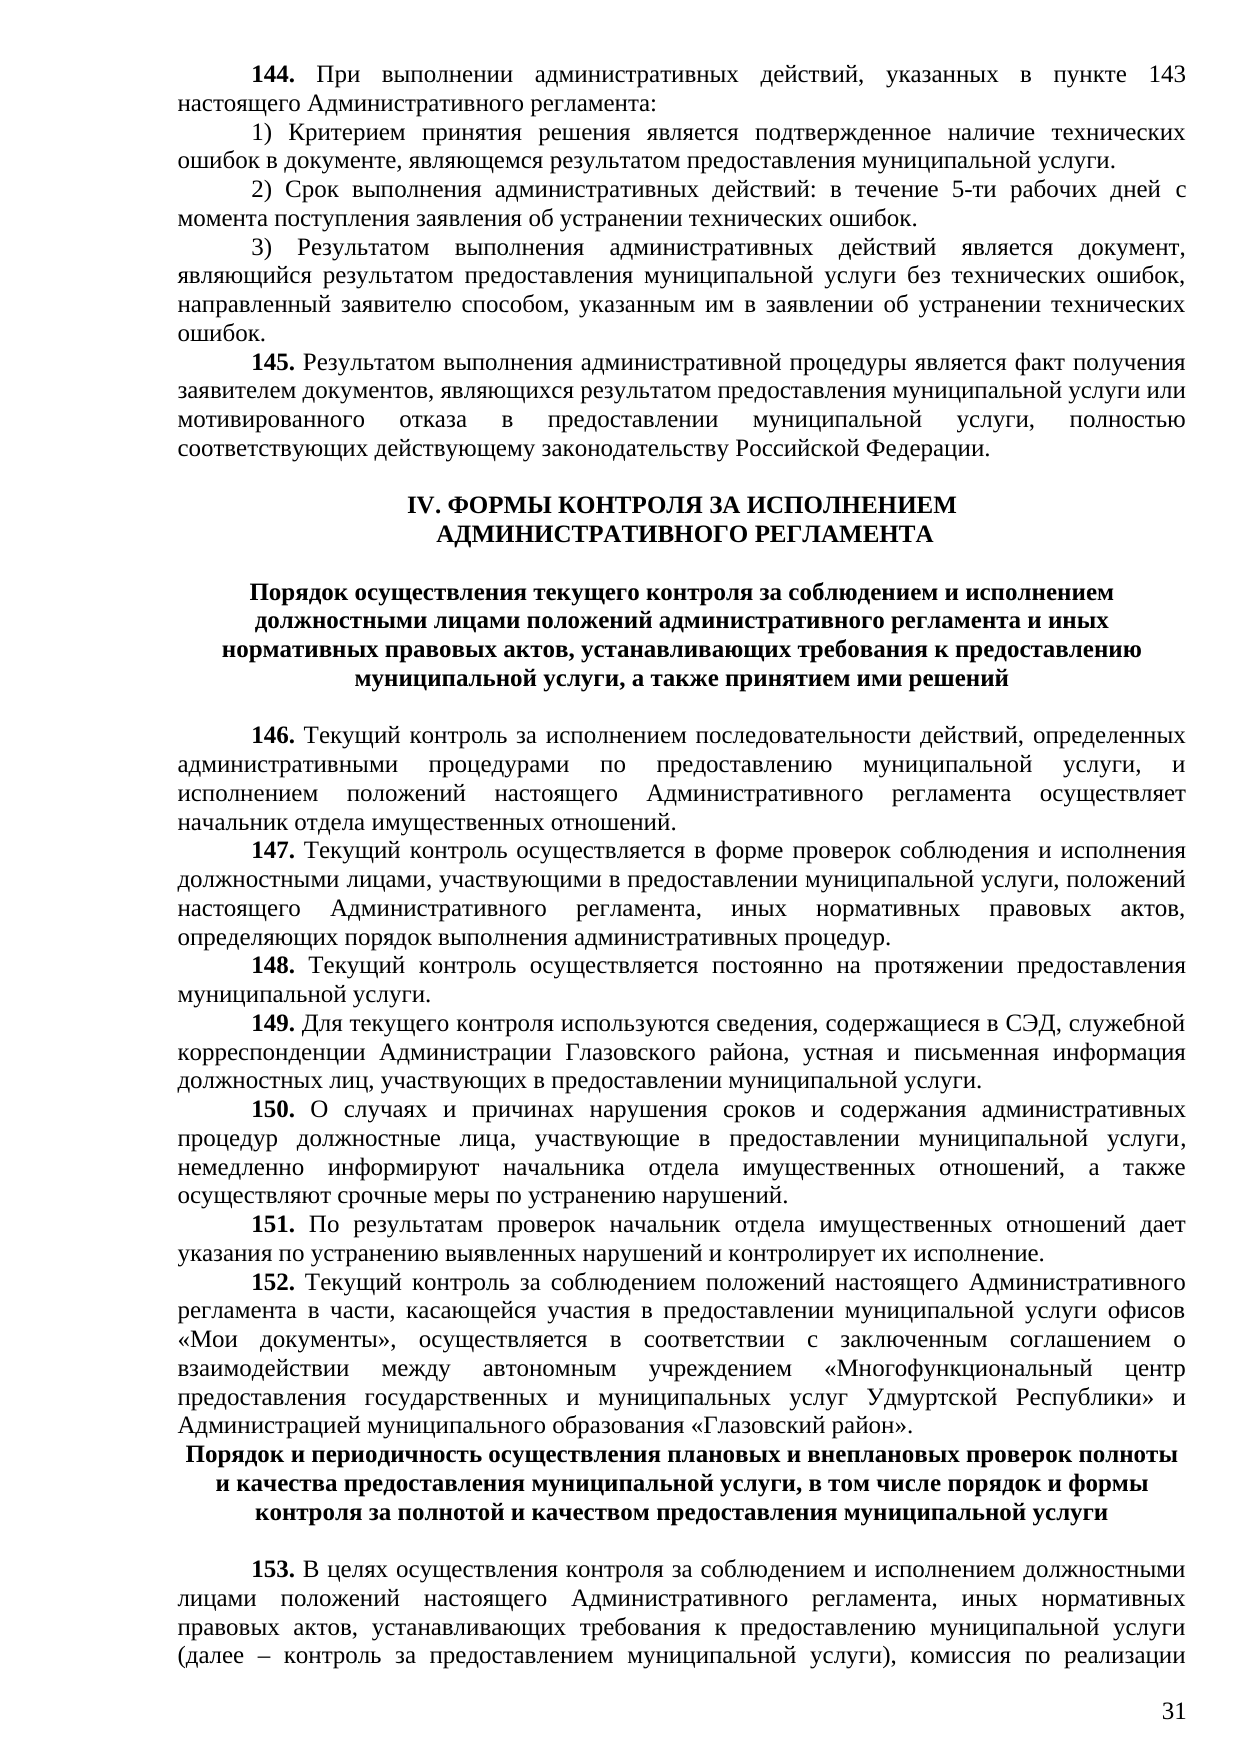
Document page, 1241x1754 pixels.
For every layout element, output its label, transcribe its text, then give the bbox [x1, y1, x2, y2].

text 151. По результатам проверок начальник отдела имущественных отношений дает указания по устранению выявленных нарушений и контролирует их исполнение. [177, 1209, 1186, 1267]
text IV. ФОРМЫ КОНТРОЛЯ ЗА ИСПОЛНЕНИЕМ [177, 490, 1186, 519]
text 144. При выполнении административных действий, указанных в пункте 143 настоящего Административного регламента: [177, 59, 1186, 117]
text АДМИНИСТРАТИВНОГО РЕГЛАМЕНТА [177, 519, 1186, 548]
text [177, 1554, 1186, 1669]
text 146. Текущий контроль за исполнением последовательности действий, определенных административными процедурами по предоставлению муниципальной услуги, и исполнением положений настоящего Административного регламента осуществляет начальник отдела имущественных отношений. [177, 720, 1186, 835]
text 148. Текущий контроль осуществляется постоянно на протяжении предоставления муниципальной услуги. [177, 950, 1186, 1008]
text 3) Результатом выполнения административных действий является документ, являющийся результатом предоставления муниципальной услуги без технических ошибок, направленный заявителю способом, указанным им в заявлении об устранении технических ошибок. [177, 232, 1186, 347]
text 152. Текущий контроль за соблюдением положений настоящего Административного регламента в части, касающейся участия в предоставлении муниципальной услуги офисов «Мои документы», осуществляется в соответствии с заключенным соглашением о взаимодействии между автономным учреждением «Многофункциональный центр предоставления государственных и муниципальных услуг Удмуртской Республики» и Администрацией муниципального образования «Глазовский район». [177, 1267, 1186, 1439]
text 150. О случаях и причинах нарушения сроков и содержания административных процедур должностные лица, участвующие в предоставлении муниципальной услуги, немедленно информируют начальника отдела имущественных отношений, а также осуществляют срочные меры по устранению нарушений. [177, 1094, 1186, 1209]
text Порядок осуществления текущего контроля за соблюдением и исполнением должностными лицами положений административного регламента и иных нормативных правовых актов, устанавливающих требования к предоставлению муниципальной услуги, а также принятием ими решений [177, 577, 1186, 692]
text 145. Результатом выполнения административной процедуры является факт получения заявителем документов, являющихся результатом предоставления муниципальной услуги или мотивированного отказа в предоставлении муниципальной услуги, полностью соответствующих действующему законодательству Российской Федерации. [177, 347, 1186, 462]
text 149. Для текущего контроля используются сведения, содержащиеся в СЭД, служебной корреспонденции Администрации Глазовского района, устная и письменная информация должностных лиц, участвующих в предоставлении муниципальной услуги. [177, 1008, 1186, 1094]
text 147. Текущий контроль осуществляется в форме проверок соблюдения и исполнения должностными лицами, участвующими в предоставлении муниципальной услуги, положений настоящего Административного регламента, иных нормативных правовых актов, определяющих порядок выполнения административных процедур. [177, 835, 1186, 950]
text 1) Критерием принятия решения является подтвержденное наличие технических ошибок в документе, являющемся результатом предоставления муниципальной услуги. [177, 117, 1186, 174]
text Порядок и периодичность осуществления плановых и внеплановых проверок полноты и качества предоставления муниципальной услуги, в том числе порядок и формы контроля за полнотой и качеством предоставления муниципальной услуги [177, 1439, 1186, 1525]
text 2) Срок выполнения административных действий: в течение 5-ти рабочих дней с момента поступления заявления об устранении технических ошибок. [177, 174, 1186, 232]
